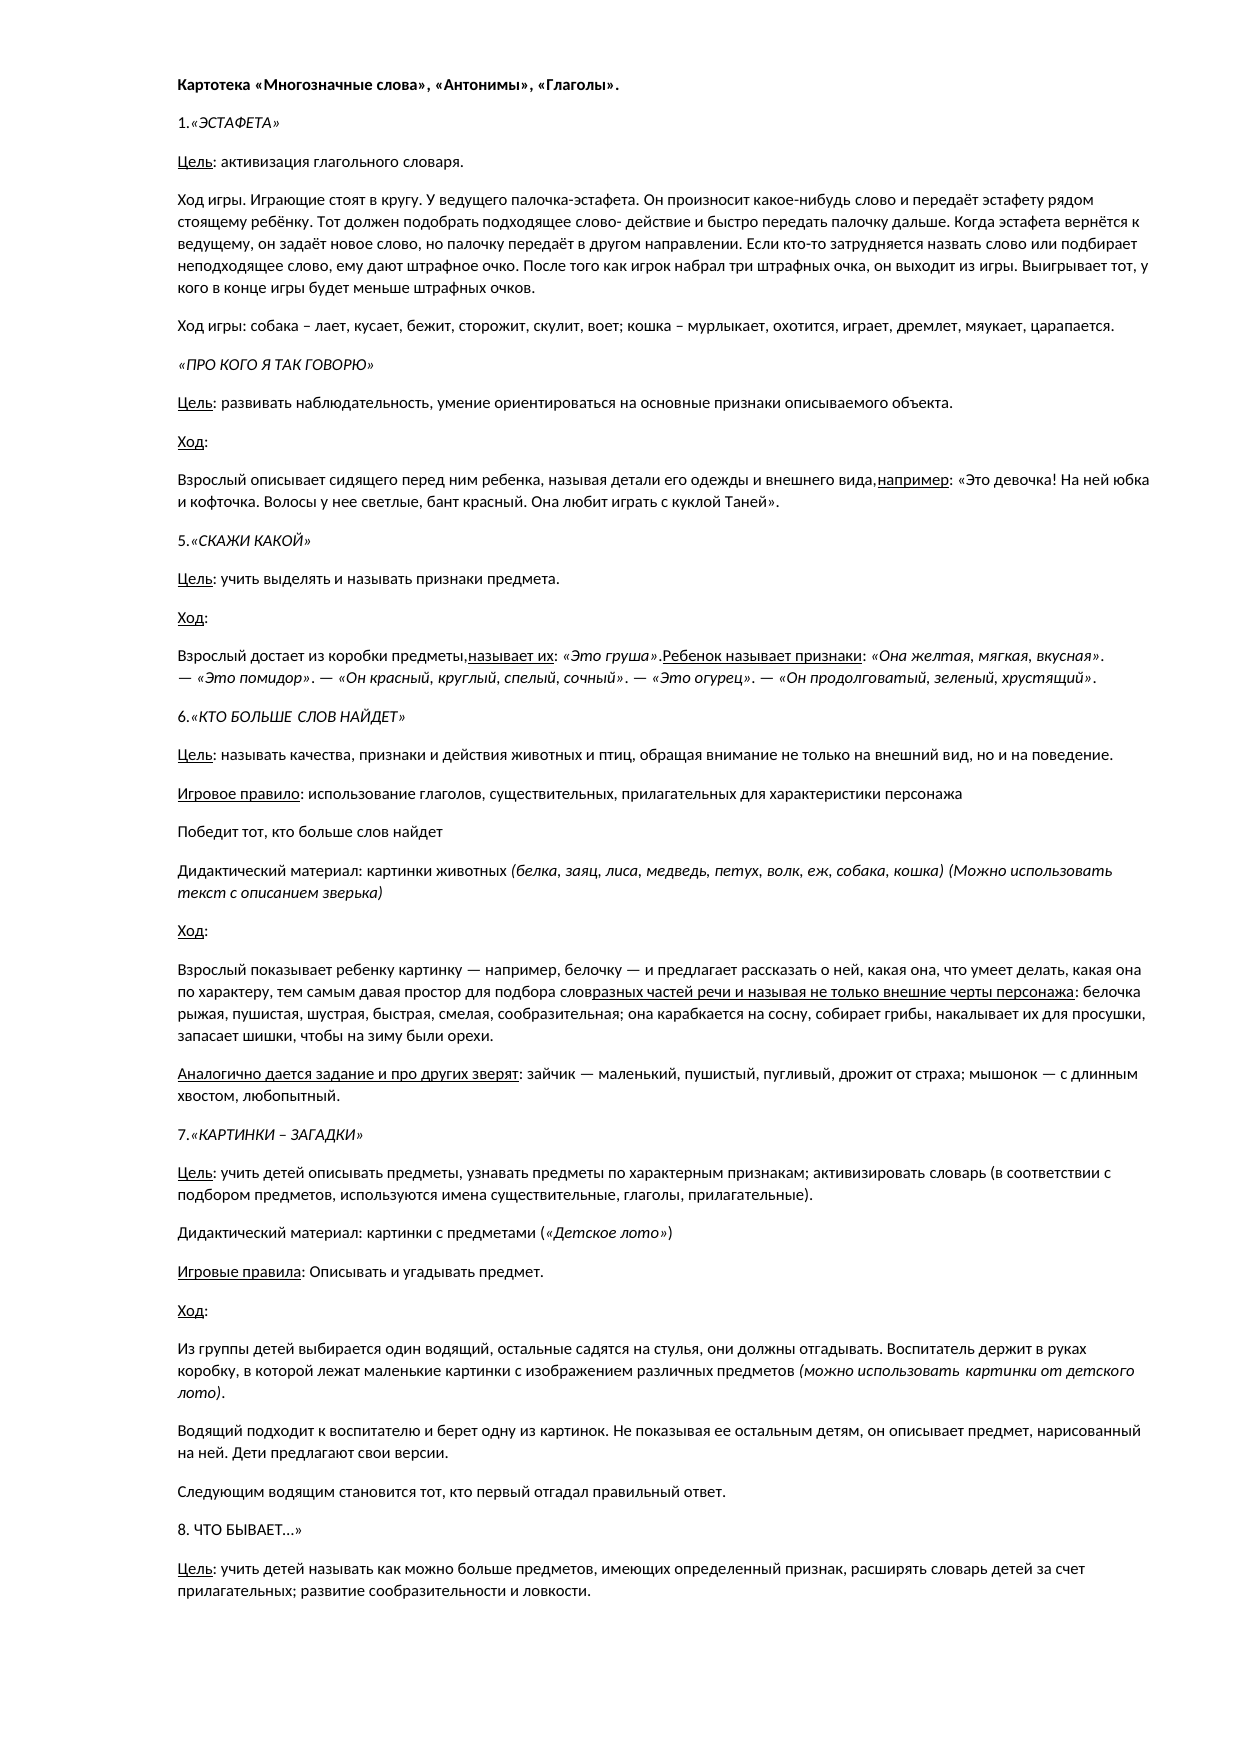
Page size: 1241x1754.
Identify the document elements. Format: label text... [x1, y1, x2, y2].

text Ход: [177, 1300, 1152, 1320]
text Дидактический материал: картинки с предметами («Детское лото») [177, 1223, 1152, 1243]
text Цель: развивать наблюдательность, умение ориентироваться на основные признаки описываемого объекта. [177, 393, 1152, 413]
text 7.«КАРТИНКИ – ЗАГАДКИ» [177, 1124, 1152, 1144]
text Из группы детей выбирается один водящий, остальные садятся на стулья, они должны отгадывать. Воспитатель держит в руках коробку, в которой лежат маленькие картинки с изображением различных предметов (можно использовать картинки от детского лото). [177, 1338, 1152, 1402]
text Цель: учить детей называть как можно больше предметов, имеющих определенный признак, расширять словарь детей за счет прилагательных; развитие сообразительности и ловкости. [177, 1558, 1152, 1600]
text Игровые правила: Описывать и угадывать предмет. [177, 1261, 1152, 1282]
text Цель: называть качества, признаки и действия животных и птиц, обращая внимание не только на внешний вид, но и на поведение. [177, 745, 1152, 765]
text Цель: учить детей описывать предметы, узнавать предметы по характерным признакам; активизировать словарь (в соответствии с подбором предметов, используются имена существительные, глаголы, прилагательные). [177, 1162, 1152, 1204]
text Картотека «Многозначные слова», «Антонимы», «Глаголы». [177, 74, 1152, 94]
text Ход игры. Играющие стоят в кругу. У ведущего палочка-эстафета. Он произносит какое-нибудь слово и передаёт эстафету рядом стоящему ребёнку. Тот должен подобрать подходящее слово- действие и быстро передать палочку дальше. Когда эстафета вернётся к ведущему, он задаёт новое слово, но палочку передаёт в другом направлении. Если кто-то затрудняется назвать слово или подбирает неподходящее слово, ему дают штрафное очко. После того как игрок набрал три штрафных очка, он выходит из игры. Выигрывает тот, у кого в конце игры будет меньше штрафных очков. [177, 189, 1152, 297]
text 6.«КТО БОЛЬШЕ СЛОВ НАЙДЕТ» [177, 706, 1152, 726]
text Игровое правило: использование глаголов, существительных, прилагательных для характеристики персонажа [177, 783, 1152, 803]
text Победит тот, кто больше слов найдет [177, 822, 1152, 842]
text Ход игры: собака – лает, кусает, бежит, сторожит, скулит, воет; кошка – мурлыкает, охотится, играет, дремлет, мяукает, царапается. [177, 316, 1152, 336]
text Цель: учить выделять и называть признаки предмета. [177, 569, 1152, 589]
text 5.«СКАЖИ КАКОЙ» [177, 530, 1152, 550]
text Дидактический материал: картинки животных (белка, заяц, лиса, медведь, петух, волк, еж, собака, кошка) (Можно использовать текст с описанием зверька) [177, 860, 1152, 902]
text Ход: [177, 921, 1152, 941]
text 8. ЧТО БЫВАЕТ…» [177, 1520, 1152, 1540]
text Взрослый достает из коробки предметы,называет их: «Это груша».Ребенок называет признаки: «Она желтая, мягкая, вкусная». — «Это помидор». — «Он красный, круглый, спелый, сочный». — «Это огурец». — «Он продолговатый, зеленый, хрустящий». [177, 646, 1152, 688]
text Ход: [177, 431, 1152, 451]
text Следующим водящим становится тот, кто первый отгадал правильный ответ. [177, 1481, 1152, 1501]
text Водящий подходит к воспитателю и берет одну из картинок. Не показывая ее остальным детям, он описывает предмет, нарисованный на ней. Дети предлагают свои версии. [177, 1421, 1152, 1463]
text Аналогично дается задание и про других зверят: зайчик — маленький, пушистый, пугливый, дрожит от страха; мышонок — с длинным хвостом, любопытный. [177, 1063, 1152, 1106]
text «ПРО КОГО Я ТАК ГОВОРЮ» [177, 354, 1152, 374]
text 1.«ЭСТАФЕТА» [177, 112, 1152, 133]
text Цель: активизация глагольного словаря. [177, 151, 1152, 171]
text Взрослый описывает сидящего перед ним ребенка, называя детали его одежды и внешнего вида,например: «Это девочка! На ней юбка и кофточка. Волосы у нее светлые, бант красный. Она любит играть с куклой Таней». [177, 470, 1152, 512]
text Ход: [177, 607, 1152, 627]
text Взрослый показывает ребенку картинку — например, белочку — и предлагает рассказать о ней, какая она, что умеет делать, какая она по характеру, тем самым давая простор для подбора словразных частей речи и называя не только внешние черты персонажа: белочка рыжая, пушистая, шустрая, быстрая, смелая, сообразительная; она карабкается на сосну, собирает грибы, накалывает их для просушки, запасает шишки, чтобы на зиму были орехи. [177, 959, 1152, 1045]
